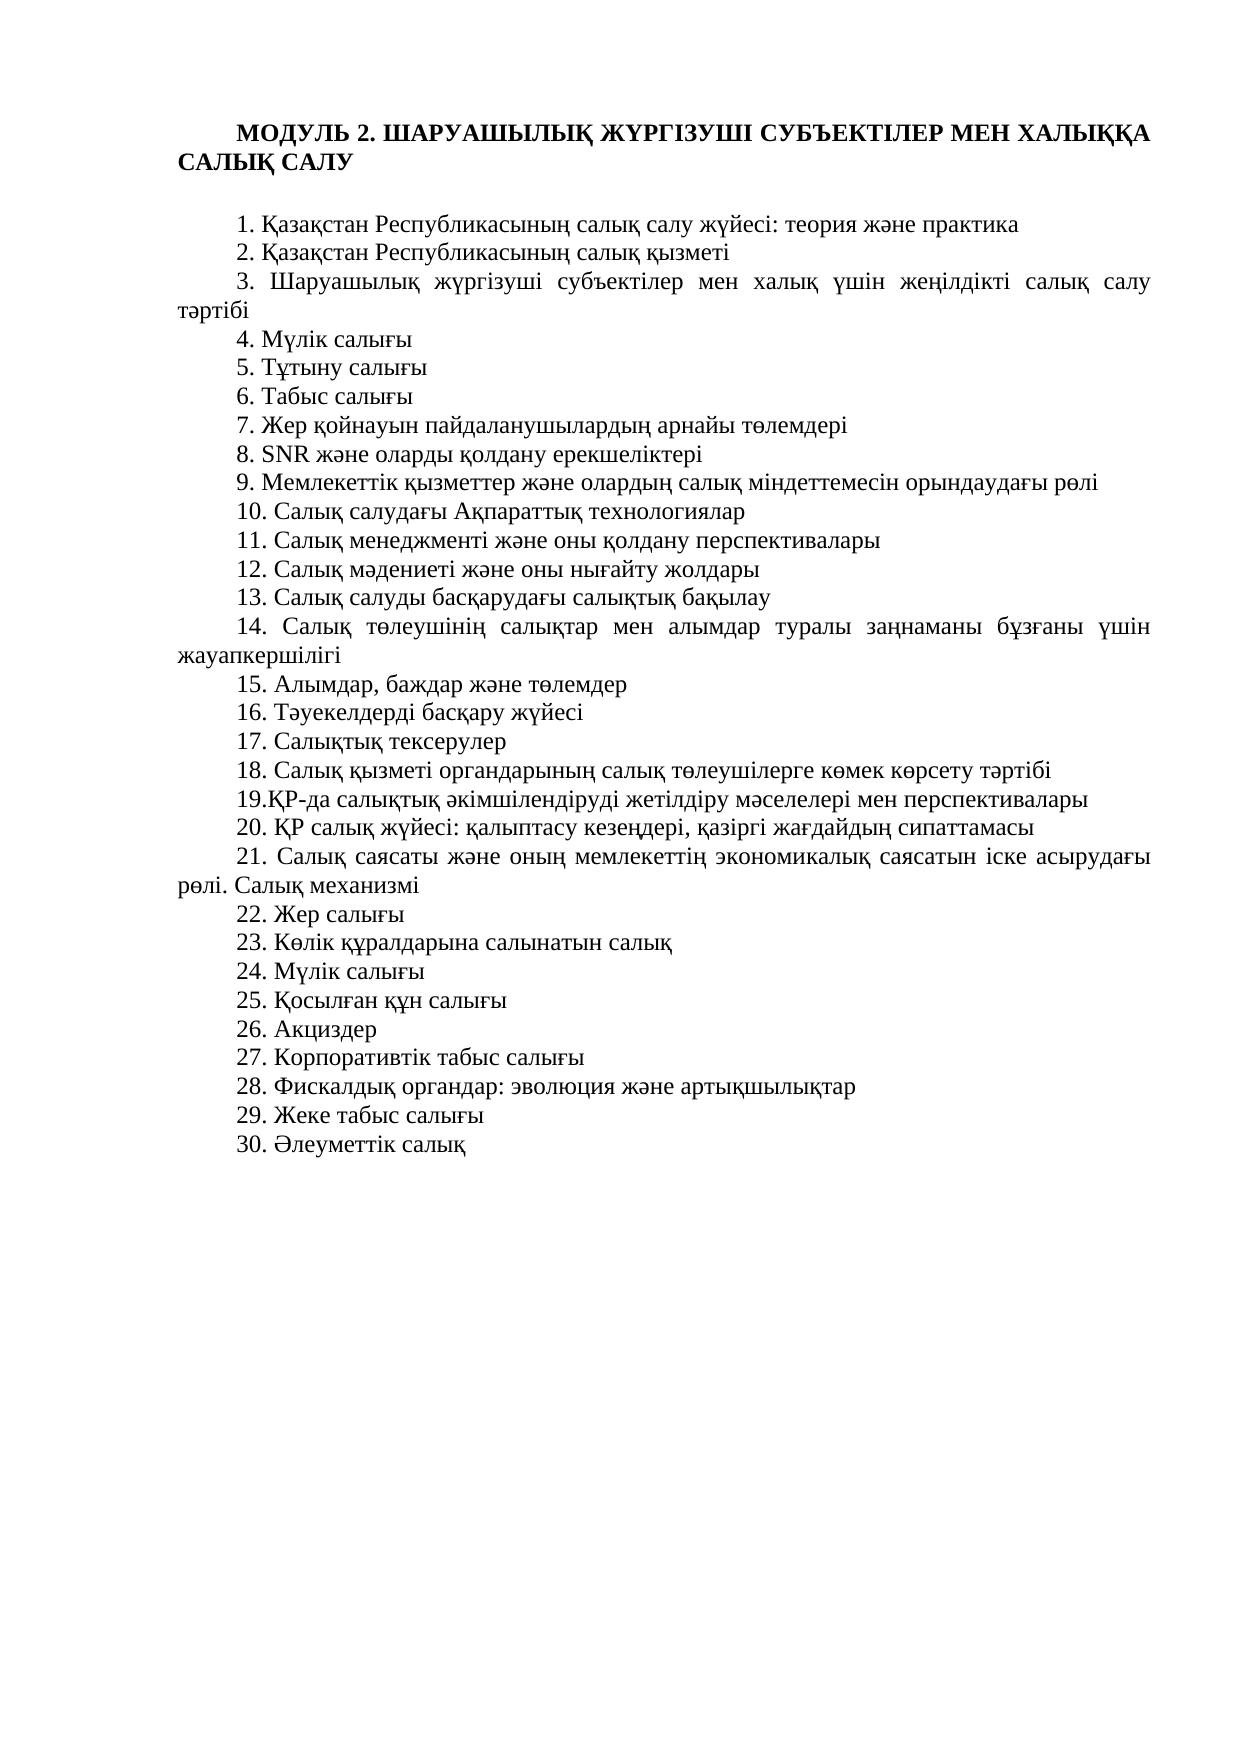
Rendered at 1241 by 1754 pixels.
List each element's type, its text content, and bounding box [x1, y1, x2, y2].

text 4. Мүлік салығы [177, 324, 1152, 352]
text 15. Алымдар, баждар және төлемдер [177, 669, 1152, 697]
text 7. Жер қойнауын пайдаланушылардың арнайы төлемдері [177, 410, 1152, 439]
text 3. Шаруашылық жүргізуші субъектілер мен халық үшін жеңілдікті салық салу тәртібі [177, 266, 1152, 324]
text 8. SNR және оларды қолдану ерекшеліктері [177, 439, 1152, 467]
text 29. Жеке табыс салығы [177, 1100, 1152, 1129]
text 1. Қазақстан Республикасының салық салу жүйесі: теория және практика [177, 209, 1152, 237]
text 19.ҚР-да салықтық әкімшілендіруді жетілдіру мәселелері мен перспективалары [177, 784, 1152, 812]
text 28. Фискалдық органдар: эволюция және артықшылықтар [177, 1071, 1152, 1100]
text 9. Мемлекеттік қызметтер және олардың салық міндеттемесін орындаудағы рөлі [177, 467, 1152, 496]
text 5. Тұтыну салығы [177, 352, 1152, 381]
text 26. Акциздер [177, 1014, 1152, 1042]
text 11. Салық менеджменті және оны қолдану перспективалары [177, 525, 1152, 554]
text 17. Салықтық тексерулер [177, 726, 1152, 755]
text 22. Жер салығы [177, 899, 1152, 927]
text 10. Салық салудағы Ақпараттық технологиялар [177, 496, 1152, 525]
text 25. Қосылған құн салығы [177, 985, 1152, 1014]
text 13. Салық салуды басқарудағы салықтық бақылау [177, 582, 1152, 611]
text 23. Көлік құралдарына салынатын салық [177, 927, 1152, 956]
text 6. Табыс салығы [177, 381, 1152, 410]
text 20. ҚР салық жүйесі: қалыптасу кезеңдері, қазіргі жағдайдың сипаттамасы [177, 812, 1152, 841]
text 30. Әлеуметтік салық [177, 1129, 1152, 1157]
text 16. Тәуекелдерді басқару жүйесі [177, 697, 1152, 726]
text 18. Салық қызметі органдарының салық төлеушілерге көмек көрсету тәртібі [177, 755, 1152, 784]
text 27. Корпоративтік табыс салығы [177, 1042, 1152, 1071]
text 12. Салық мәдениеті және оны нығайту жолдары [177, 554, 1152, 582]
text 21. Салық саясаты және оның мемлекеттің экономикалық саясатын іске асырудағы рөлі. Салық механизмі [177, 841, 1152, 899]
text 24. Мүлік салығы [177, 956, 1152, 985]
text 2. Қазақстан Республикасының салық қызметі [177, 237, 1152, 266]
text 14. Салық төлеушінің салықтар мен алымдар туралы заңнаманы бұзғаны үшін жауапкершілігі [177, 611, 1152, 669]
text МОДУЛЬ 2. ШАРУАШЫЛЫҚ ЖҮРГІЗУШІ СУБЪЕКТІЛЕР МЕН ХАЛЫҚҚА САЛЫҚ САЛУ [177, 118, 1152, 176]
